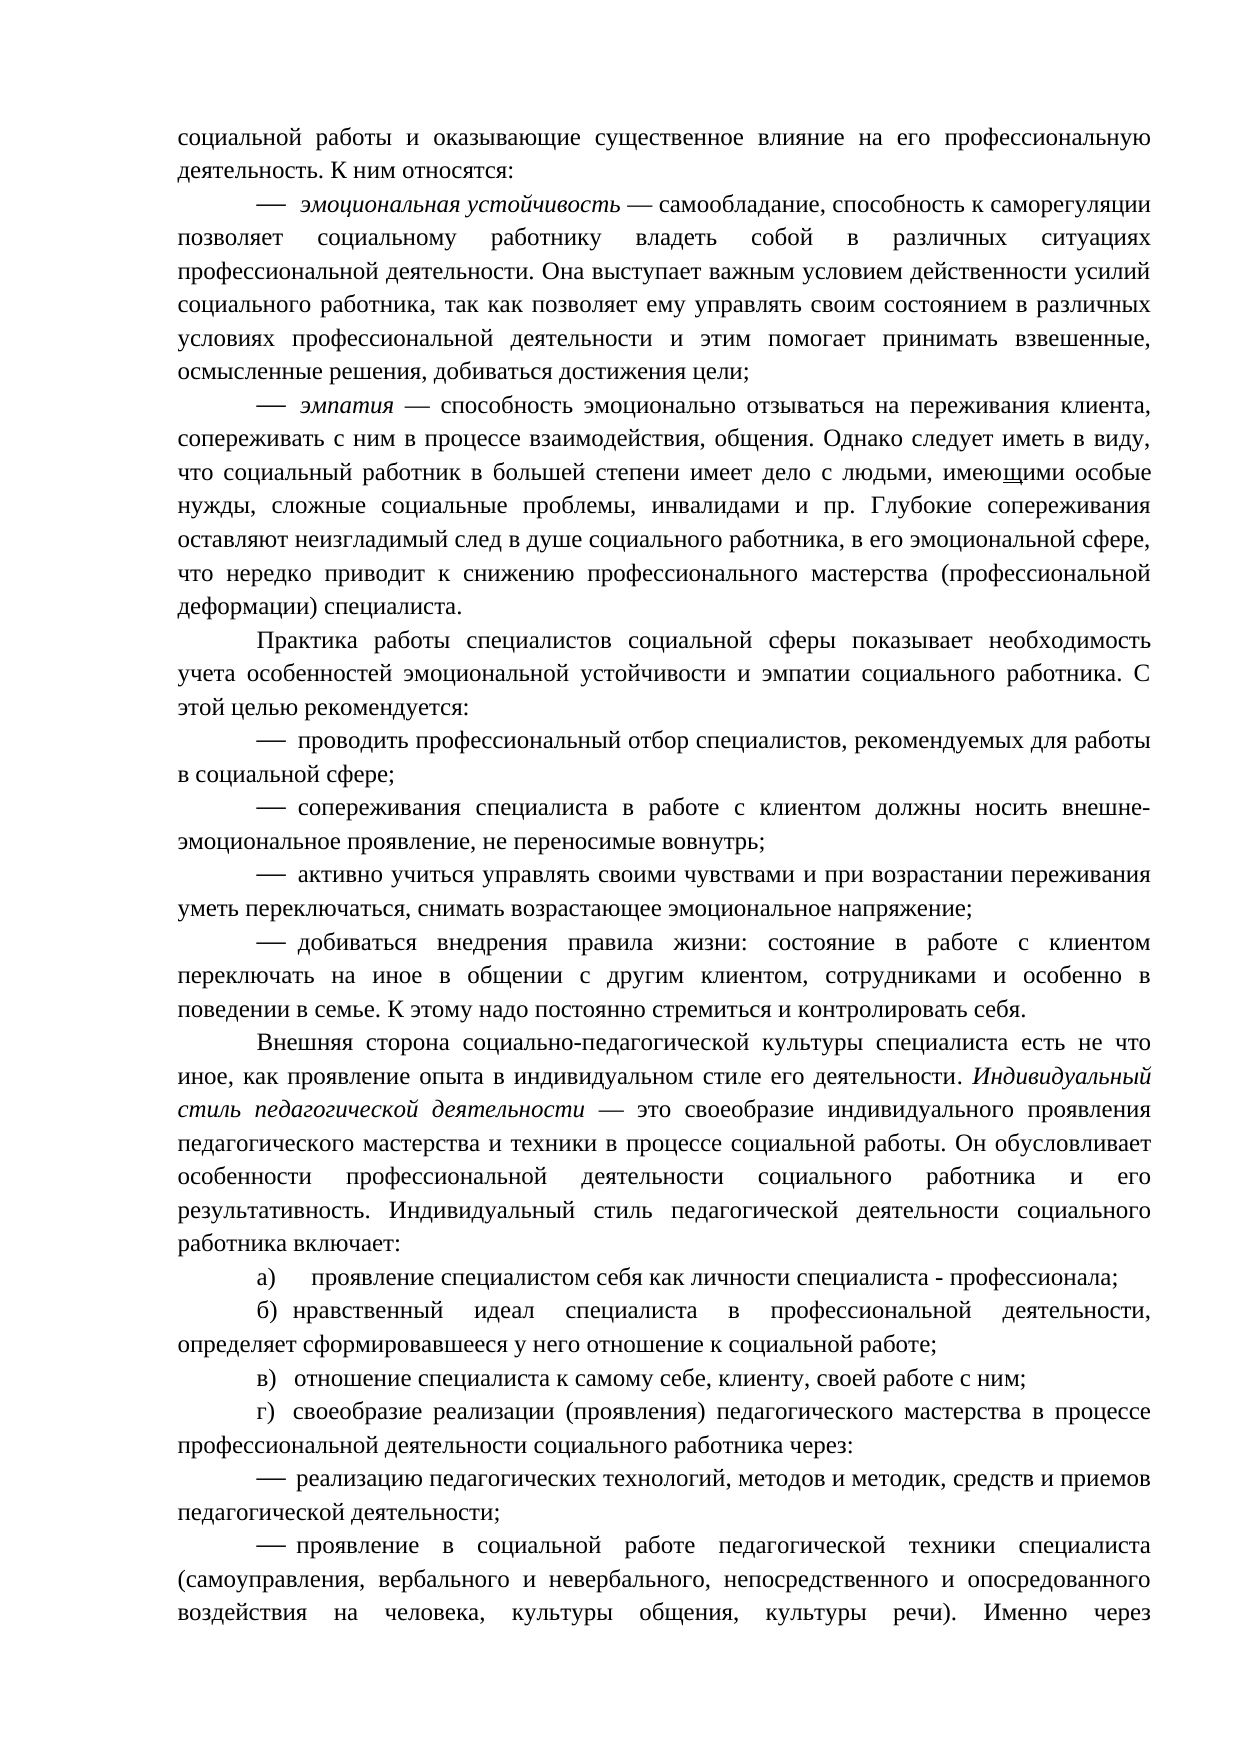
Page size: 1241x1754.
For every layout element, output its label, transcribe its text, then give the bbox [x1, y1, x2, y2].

list добиваться внедрения правила жизни: состояние в работе с клиентом переключать на иное в общении с другим клиентом, сотрудниками и особенно в поведении в семье. К этому надо постоянно стремиться и контролировать себя. [177, 923, 1152, 1024]
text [177, 118, 1152, 185]
text а) проявление специалистом себя как личности специалиста - профессионала; [177, 1258, 1152, 1292]
text Практика работы специалистов социальной сферы показывает необходимость учета особенностей эмоциональной устойчивости и эмпатии социального работника. С этой целью рекомендуется: [177, 621, 1152, 722]
text Внешняя сторона социально-педагогической культуры специалиста есть не что иное, как проявление опыта в индивидуальном стиле его деятельности. Индивидуальный стиль педагогической деятельности — это своеобразие индивидуального проявления педагогического мастерства и техники в процессе социальной работы. Он обусловливает особенности профессиональной деятельности социального работника и его результативность. Индивидуальный стиль педагогической деятельности социального работника включает: [177, 1024, 1152, 1258]
text в) отношение специалиста к самому себе, клиенту, своей работе с ним; [177, 1359, 1152, 1393]
list реализацию педагогических технологий, методов и методик, средств и приемов педагогической деятельности; [177, 1460, 1152, 1527]
list сопереживания специалиста в работе с клиентом должны носить внешне-эмоциональное проявление, не переносимые вовнутрь; [177, 789, 1152, 856]
text б) нравственный идеал специалиста в профессиональной деятельности, определяет сформировавшееся у него отношение к социальной работе; [177, 1292, 1152, 1359]
list проводить профессиональный отбор специалистов, рекомендуемых для работы в социальной сфере; [177, 722, 1152, 789]
list активно учиться управлять своими чувствами и при возрастании переживания уметь переключаться, снимать возрастающее эмоциональное напряжение; [177, 856, 1152, 923]
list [177, 1527, 1152, 1627]
text г) своеобразие реализации (проявления) педагогического мастерства в процессе профессиональной деятельности социального работника через: [177, 1393, 1152, 1460]
list эмоциональная устойчивость — самообладание, способность к саморегуляции позволяет социальному работнику владеть собой в различных ситуациях профессиональной деятельности. Она выступает важным условием действенности усилий социального работника, так как позволяет ему управлять своим состоянием в различных условиях профессиональной деятельности и этим помогает принимать взвешенные, осмысленные решения, добиваться достижения цели; [177, 185, 1152, 386]
list эмпатия — способность эмоционально отзываться на переживания клиента, сопереживать с ним в процессе взаимодействия, общения. Однако следует иметь в виду, что социальный работник в большей степени имеет дело с людьми, имеющими особые нужды, сложные социальные проблемы, инвалидами и пр. Глубокие сопереживания оставляют неизгладимый след в душе социального работника, в его эмоциональной сфере, что нередко приводит к снижению профессионального мастерства (профессиональной деформации) специалиста. [177, 386, 1152, 621]
